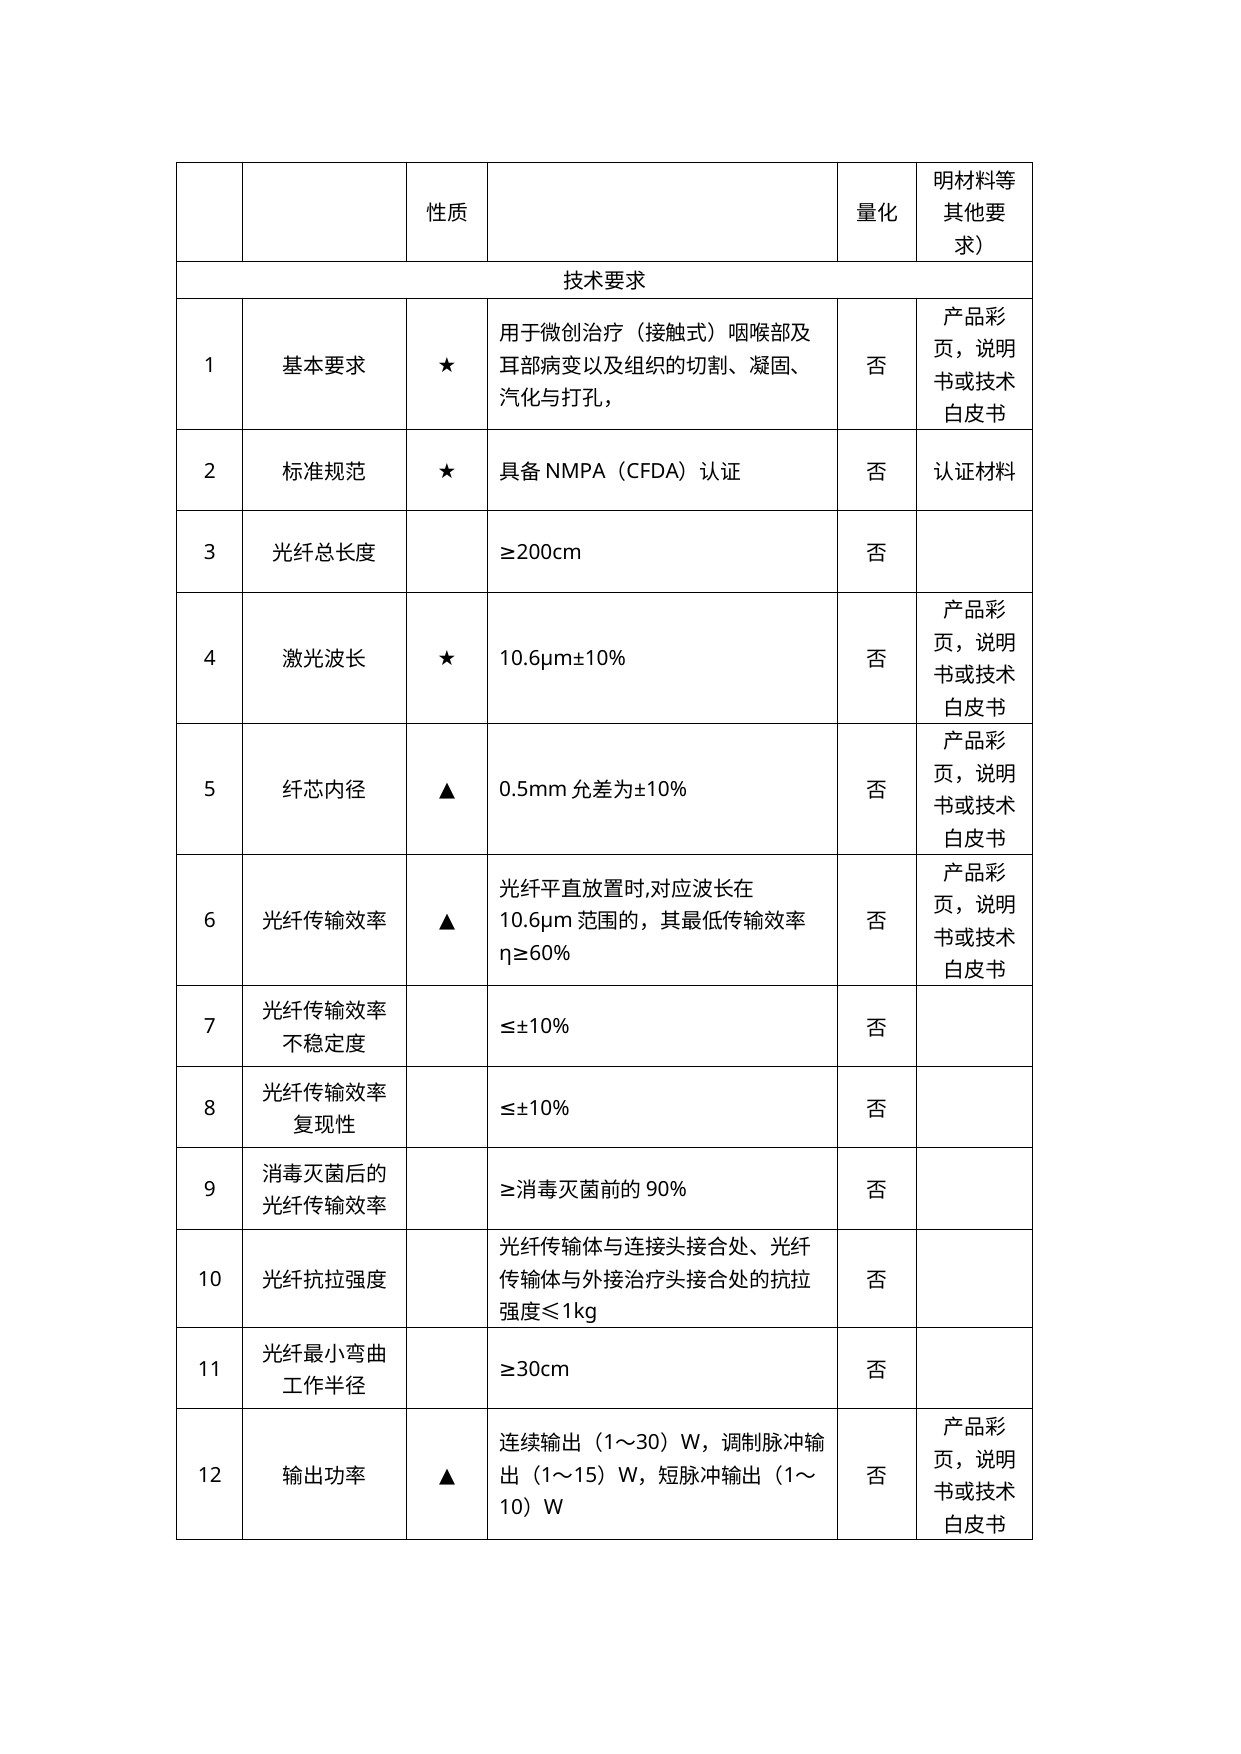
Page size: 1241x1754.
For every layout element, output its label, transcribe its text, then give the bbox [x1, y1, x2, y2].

table_cell [407, 1328, 487, 1408]
table_cell 光纤抗拉强度 [243, 1230, 406, 1327]
table_cell 1 [177, 299, 242, 429]
table_cell 4 [177, 593, 242, 723]
table_cell [917, 986, 1032, 1066]
table_cell 7 [177, 986, 242, 1066]
table_cell 消毒灭菌后的光纤传输效率 [243, 1148, 406, 1228]
table_cell 光纤平直放置时,对应波长在10.6μm范围的，其最低传输效率η≥60% [488, 855, 837, 985]
table_cell 10 [177, 1230, 242, 1327]
table_cell 标准规范 [243, 430, 406, 510]
table_cell 否 [838, 855, 916, 985]
table_cell 5 [177, 724, 242, 854]
table_cell 光纤传输效率不稳定度 [243, 986, 406, 1066]
table_cell 否 [838, 511, 916, 592]
table_cell 技术要求 [177, 262, 1032, 298]
table_header 备注（证明材料等其他要求） [917, 163, 1032, 261]
table_cell 9 [177, 1148, 242, 1228]
table_header 序号 [177, 163, 242, 261]
table_cell 否 [838, 593, 916, 723]
table_cell 光纤总长度 [243, 511, 406, 592]
table_cell 2 [177, 430, 242, 510]
table_cell ★ [407, 593, 487, 723]
table_cell 0.5mm允差为±10% [488, 724, 837, 854]
table_cell 否 [838, 430, 916, 510]
table_cell 3 [177, 511, 242, 592]
table_cell ▲ [407, 724, 487, 854]
table_cell [407, 1067, 487, 1147]
table_cell 纤芯内径 [243, 724, 406, 854]
table_cell ≥消毒灭菌前的90% [488, 1148, 837, 1228]
table_cell [407, 1148, 487, 1228]
table_cell 10.6μm±10% [488, 593, 837, 723]
table_cell 否 [838, 724, 916, 854]
table_header 需求名称 [243, 163, 406, 261]
table_cell 产品彩页，说明书或技术白皮书 [917, 724, 1032, 854]
table_cell 光纤传输效率 [243, 855, 406, 985]
table_cell ★ [407, 430, 487, 510]
table_cell ≥200cm [488, 511, 837, 592]
table_cell 基本要求 [243, 299, 406, 429]
table_cell [407, 511, 487, 592]
table_header 需求具体内容 [488, 163, 837, 261]
table_cell 光纤传输体与连接头接合处、光纤传输体与外接治疗头接合处的抗拉强度≤1kg [488, 1230, 837, 1327]
table_cell ▲ [407, 1409, 487, 1539]
table_cell ≤±10% [488, 1067, 837, 1147]
table_cell 8 [177, 1067, 242, 1147]
table_cell ▲ [407, 855, 487, 985]
table_cell 光纤最小弯曲工作半径 [243, 1328, 406, 1408]
table_cell 否 [838, 986, 916, 1066]
table_cell 12 [177, 1409, 242, 1539]
table_cell 否 [838, 299, 916, 429]
table_cell [917, 1148, 1032, 1228]
table_cell 输出功率 [243, 1409, 406, 1539]
table_cell [917, 511, 1032, 592]
table_cell 产品彩页，说明书或技术白皮书 [917, 299, 1032, 429]
table_cell 否 [838, 1148, 916, 1228]
table_cell [917, 1067, 1032, 1147]
table_cell [407, 1230, 487, 1327]
table_cell 用于微创治疗（接触式）咽喉部及耳部病变以及组织的切割、凝固、汽化与打孔， [488, 299, 837, 429]
table_cell [407, 986, 487, 1066]
table_cell 否 [838, 1230, 916, 1327]
table_cell 具备NMPA（CFDA）认证 [488, 430, 837, 510]
table_cell 连续输出（1～30）W，调制脉冲输出（1～15）W，短脉冲输出（1～10）W [488, 1409, 837, 1539]
table_header 是否量化 [838, 163, 916, 261]
table_cell ≥30cm [488, 1328, 837, 1408]
table_cell 激光波长 [243, 593, 406, 723]
table_header 参数性质 [407, 163, 487, 261]
table_cell 否 [838, 1328, 916, 1408]
table_cell 6 [177, 855, 242, 985]
table_cell 否 [838, 1409, 916, 1539]
table_cell 光纤传输效率复现性 [243, 1067, 406, 1147]
table_cell 否 [838, 1067, 916, 1147]
table_cell 产品彩页，说明书或技术白皮书 [917, 593, 1032, 723]
table_cell 认证材料 [917, 430, 1032, 510]
table_cell [917, 1230, 1032, 1327]
table_cell 产品彩页，说明书或技术白皮书 [917, 855, 1032, 985]
table_cell 11 [177, 1328, 242, 1408]
table_cell ★ [407, 299, 487, 429]
table_cell ≤±10% [488, 986, 837, 1066]
table_cell 产品彩页，说明书或技术白皮书 [917, 1409, 1032, 1539]
table_cell [917, 1328, 1032, 1408]
